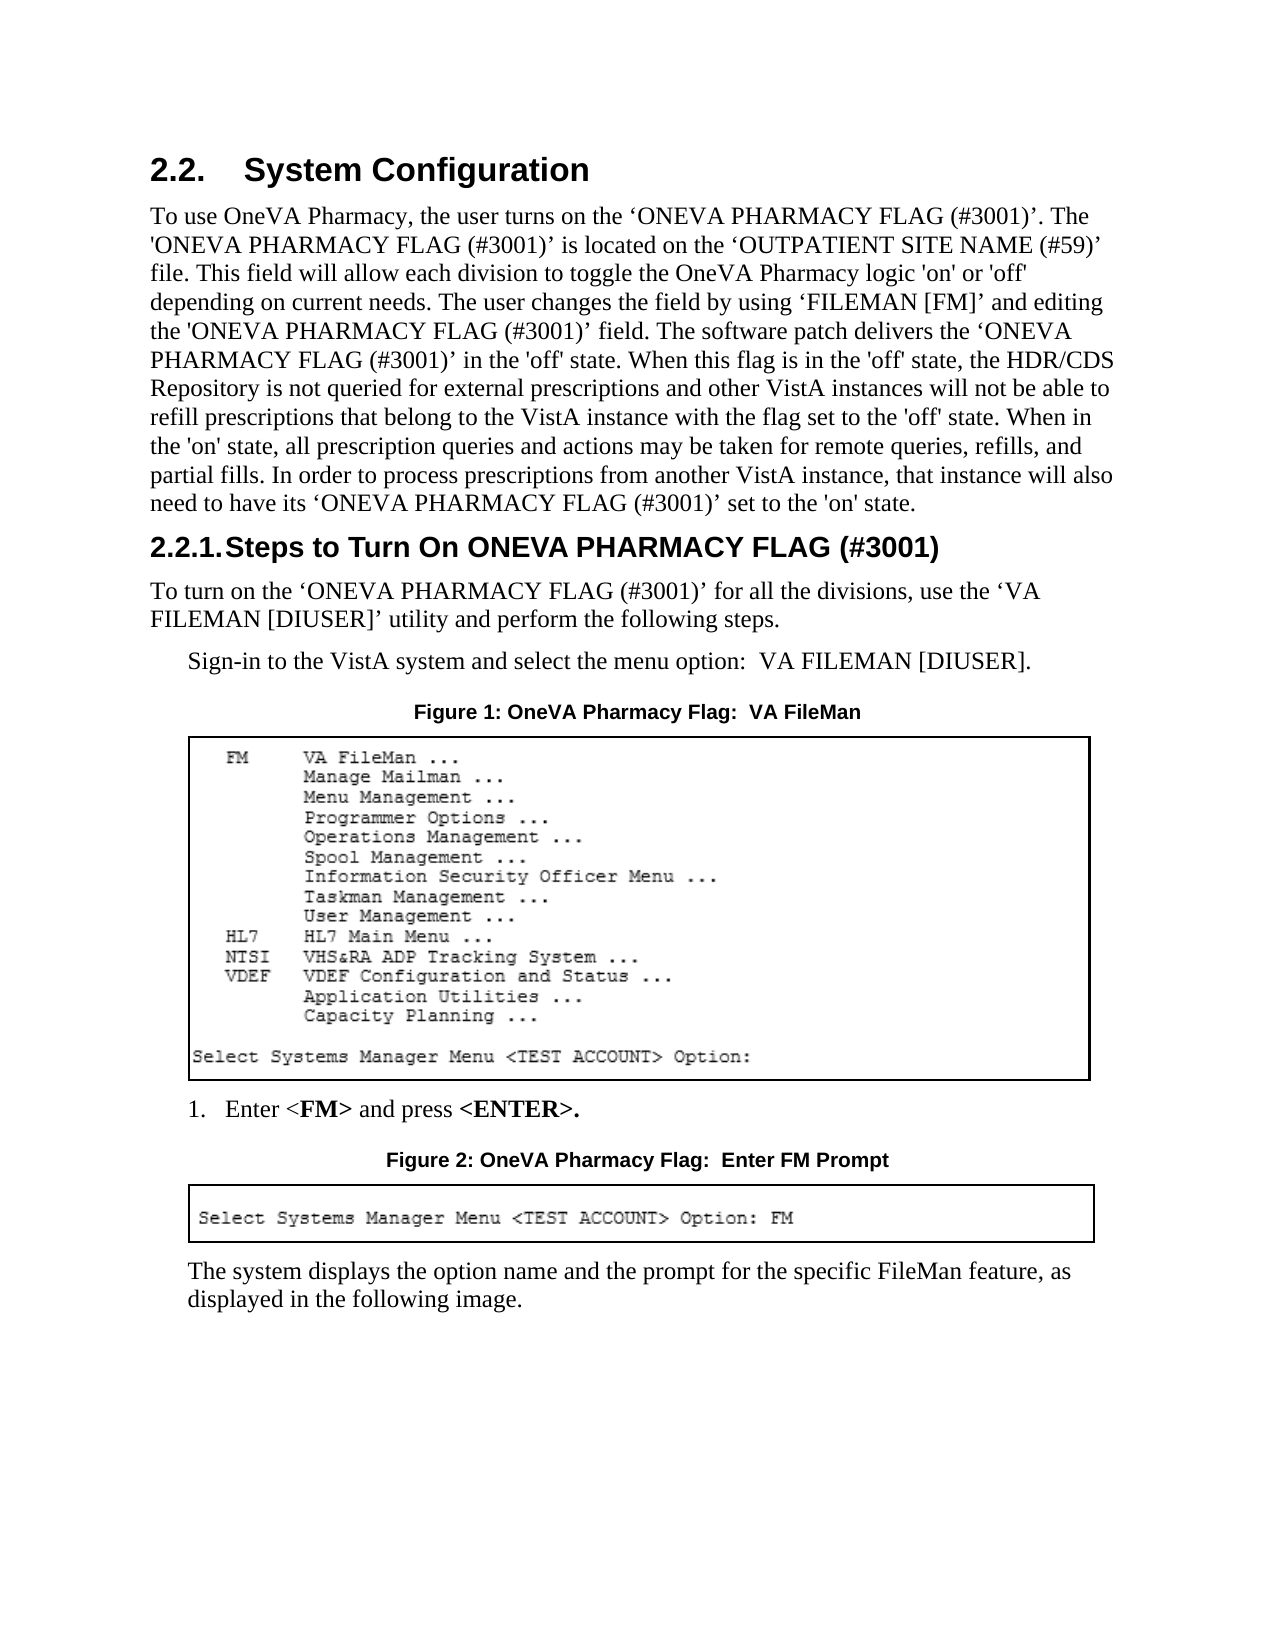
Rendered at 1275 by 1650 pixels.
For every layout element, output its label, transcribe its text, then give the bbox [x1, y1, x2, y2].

text To use OneVA Pharmacy, the user turns on the ‘ONEVA PHARMACY FLAG (#3001)’. The 'ONEVA PHARMACY FLAG (#3001)’ is located on the ‘OUTPATIENT SITE NAME (#59)’ file. This field will allow each division to toggle the OneVA Pharmacy logic 'on' or 'off' depending on current needs. The user changes the field by using ‘FILEMAN [FM]’ and editing the 'ONEVA PHARMACY FLAG (#3001)’ field. The software patch delivers the ‘ONEVA PHARMACY FLAG (#3001)’ in the 'off' state. When this flag is in the 'off' state, the HDR/CDS Repository is not queried for external prescriptions and other VistA instances will not be able to refill prescriptions that belong to the VistA instance with the flag set to the 'off' state. When in the 'on' state, all prescription queries and actions may be taken for remote queries, refills, and partial fills. In order to process prescriptions from another VistA instance, that instance will also need to have its ‘ONEVA PHARMACY FLAG (#3001)’ set to the 'on' state. [150, 201, 1125, 517]
text Figure 2: OneVA Pharmacy Flag: Enter FM Prompt [150, 1147, 1125, 1171]
subtitle System Configuration [150, 150, 1125, 188]
text To turn on the ‘ONEVA PHARMACY FLAG (#3001)’ for all the divisions, use the ‘VA FILEMAN [DIUSER]’ utility and perform the following steps. [150, 576, 1125, 633]
picture [190, 1186, 1093, 1241]
list Enter <FM> and press <ENTER>. [187, 1094, 1125, 1122]
text Figure 1: OneVA Pharmacy Flag: VA FileMan [150, 699, 1125, 723]
picture [190, 738, 1088, 1079]
text The system displays the option name and the prompt for the specific FileMan feature, as displayed in the following image. [187, 1256, 1125, 1313]
subtitle Steps to Turn On ONEVA PHARMACY FLAG (#3001) [150, 530, 1125, 563]
text Sign-in to the VistA system and select the menu option: VA FILEMAN [DIUSER]. [187, 646, 1125, 674]
